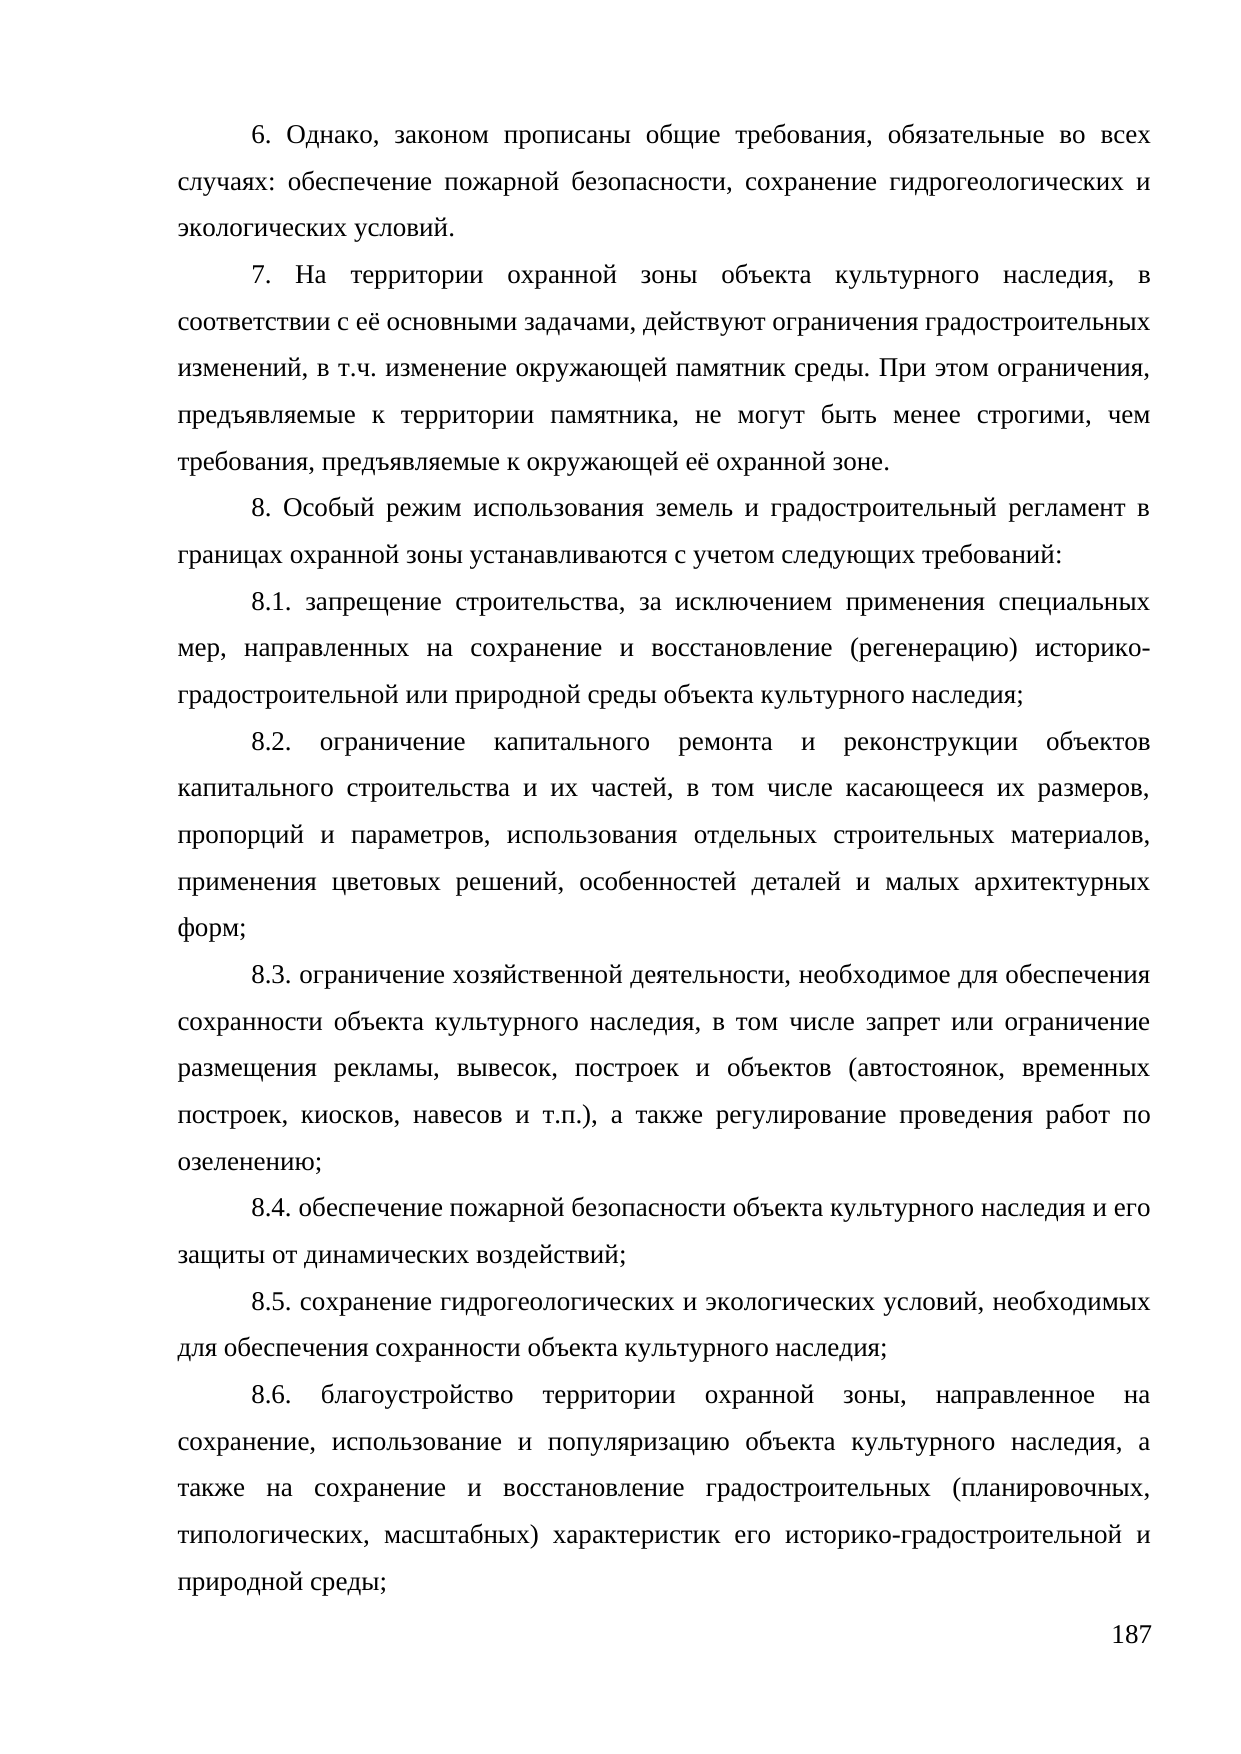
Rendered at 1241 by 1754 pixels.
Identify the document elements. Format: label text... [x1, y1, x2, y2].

text 8. Особый режим использования земель и градостроительный регламент в границах охранной зоны устанавливаются с учетом следующих требований: [177, 491, 1152, 569]
text 8.4. обеспечение пожарной безопасности объекта культурного наследия и его защиты от динамических воздействий; [177, 1191, 1152, 1269]
text 8.1. запрещение строительства, за исключением применения специальных мер, направленных на сохранение и восстановление (регенерацию) историко- градостроительной или природной среды объекта культурного наследия; [177, 585, 1152, 709]
text 8.3. ограничение хозяйственной деятельности, необходимое для обеспечения сохранности объекта культурного наследия, в том числе запрет или ограничение размещения рекламы, вывесок, построек и объектов (автостоянок, временных построек, киосков, навесов и т.п.), а также регулирование проведения работ по озеленению; [177, 958, 1152, 1176]
text 6. Однако, законом прописаны общие требования, обязательные во всех случаях: обеспечение пожарной безопасности, сохранение гидрогеологических и экологических условий. [177, 118, 1152, 243]
text 8.6. благоустройство территории охранной зоны, направленное на сохранение, использование и популяризацию объекта культурного наследия, а также на сохранение и восстановление градостроительных (планировочных, типологических, масштабных) характеристик его историко-градостроительной и природной среды; [177, 1378, 1152, 1596]
text 8.2. ограничение капитального ремонта и реконструкции объектов капитального строительства и их частей, в том числе касающееся их размеров, пропорций и параметров, использования отдельных строительных материалов, применения цветовых решений, особенностей деталей и малых архитектурных форм; [177, 725, 1152, 943]
text 7. На территории охранной зоны объекта культурного наследия, в соответствии с её основными задачами, действуют ограничения градостроительных изменений, в т.ч. изменение окружающей памятник среды. При этом ограничения, предъявляемые к территории памятника, не могут быть менее строгими, чем требования, предъявляемые к окружающей её охранной зоне. [177, 258, 1152, 476]
text 8.5. сохранение гидрогеологических и экологических условий, необходимых для обеспечения сохранности объекта культурного наследия; [177, 1285, 1152, 1363]
